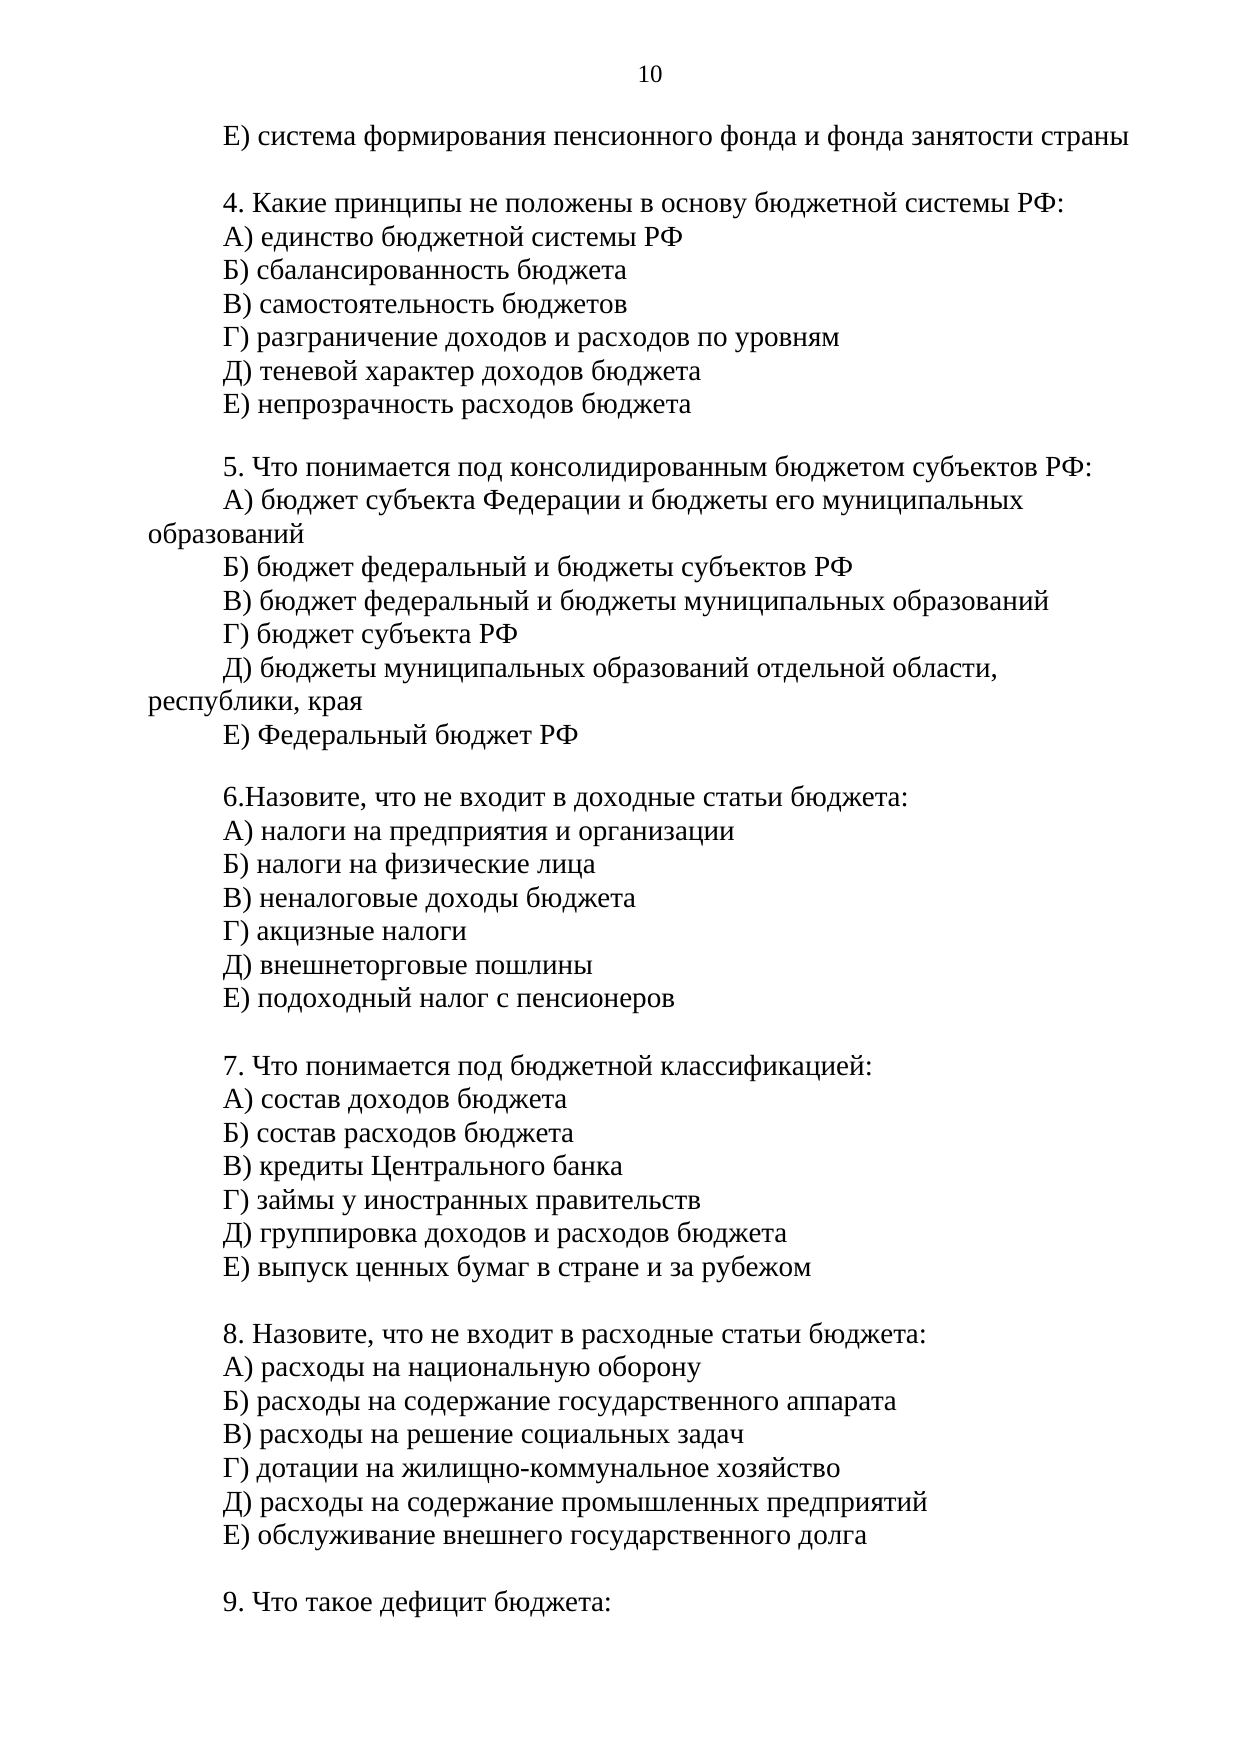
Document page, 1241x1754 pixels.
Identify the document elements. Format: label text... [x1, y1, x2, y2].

text 5. Что понимается под консолидированным бюджетом субъектов РФ: [148, 449, 1152, 482]
text А) налоги на предприятия и организации [148, 813, 1152, 846]
text В) неналоговые доходы бюджета [148, 880, 1152, 913]
text В) расходы на решение социальных задач [148, 1417, 1152, 1450]
text А) бюджет субъекта Федерации и бюджеты его муниципальных образований [148, 482, 1152, 549]
text 4. Какие принципы не положены в основу бюджетной системы РФ: [148, 185, 1152, 219]
text В) самостоятельность бюджетов [148, 286, 1152, 319]
text А) состав доходов бюджета [148, 1081, 1152, 1115]
text Е) подоходный налог с пенсионеров [148, 981, 1152, 1014]
text В) бюджет федеральный и бюджеты муниципальных образований [148, 583, 1152, 616]
text Г) дотации на жилищно-коммунальное хозяйство [148, 1450, 1152, 1484]
text А) единство бюджетной системы РФ [148, 219, 1152, 252]
text В) кредиты Центрального банка [148, 1148, 1152, 1182]
text Д) бюджеты муниципальных образований отдельной области, республики, края [148, 650, 1152, 717]
text Д) группировка доходов и расходов бюджета [148, 1215, 1152, 1249]
text Б) бюджет федеральный и бюджеты субъектов РФ [148, 549, 1152, 583]
text Е) обслуживание внешнего государственного долга [148, 1517, 1152, 1551]
text Б) налоги на физические лица [148, 846, 1152, 880]
text Е) система формирования пенсионного фонда и фонда занятости страны [148, 118, 1152, 152]
text Д) теневой характер доходов бюджета [148, 353, 1152, 386]
text 7. Что понимается под бюджетной классификацией: [148, 1048, 1152, 1081]
text Д) расходы на содержание промышленных предприятий [148, 1484, 1152, 1517]
text 9. Что такое дефицит бюджета: [148, 1584, 1152, 1618]
text Е) Федеральный бюджет РФ [148, 717, 1152, 751]
text Е) непрозрачность расходов бюджета [148, 386, 1152, 420]
text Г) акцизные налоги [148, 913, 1152, 947]
text Б) расходы на содержание государственного аппарата [148, 1383, 1152, 1417]
text Г) разграничение доходов и расходов по уровням [148, 319, 1152, 353]
text Е) выпуск ценных бумаг в стране и за рубежом [148, 1249, 1152, 1282]
text 6.Назовите, что не входит в доходные статьи бюджета: [148, 779, 1152, 813]
text Д) внешнеторговые пошлины [148, 947, 1152, 981]
text 8. Назовите, что не входит в расходные статьи бюджета: [148, 1316, 1152, 1349]
text Б) сбалансированность бюджета [148, 252, 1152, 286]
text А) расходы на национальную оборону [148, 1349, 1152, 1383]
text Г) займы у иностранных правительств [148, 1182, 1152, 1215]
text Г) бюджет субъекта РФ [148, 616, 1152, 650]
text Б) состав расходов бюджета [148, 1115, 1152, 1148]
